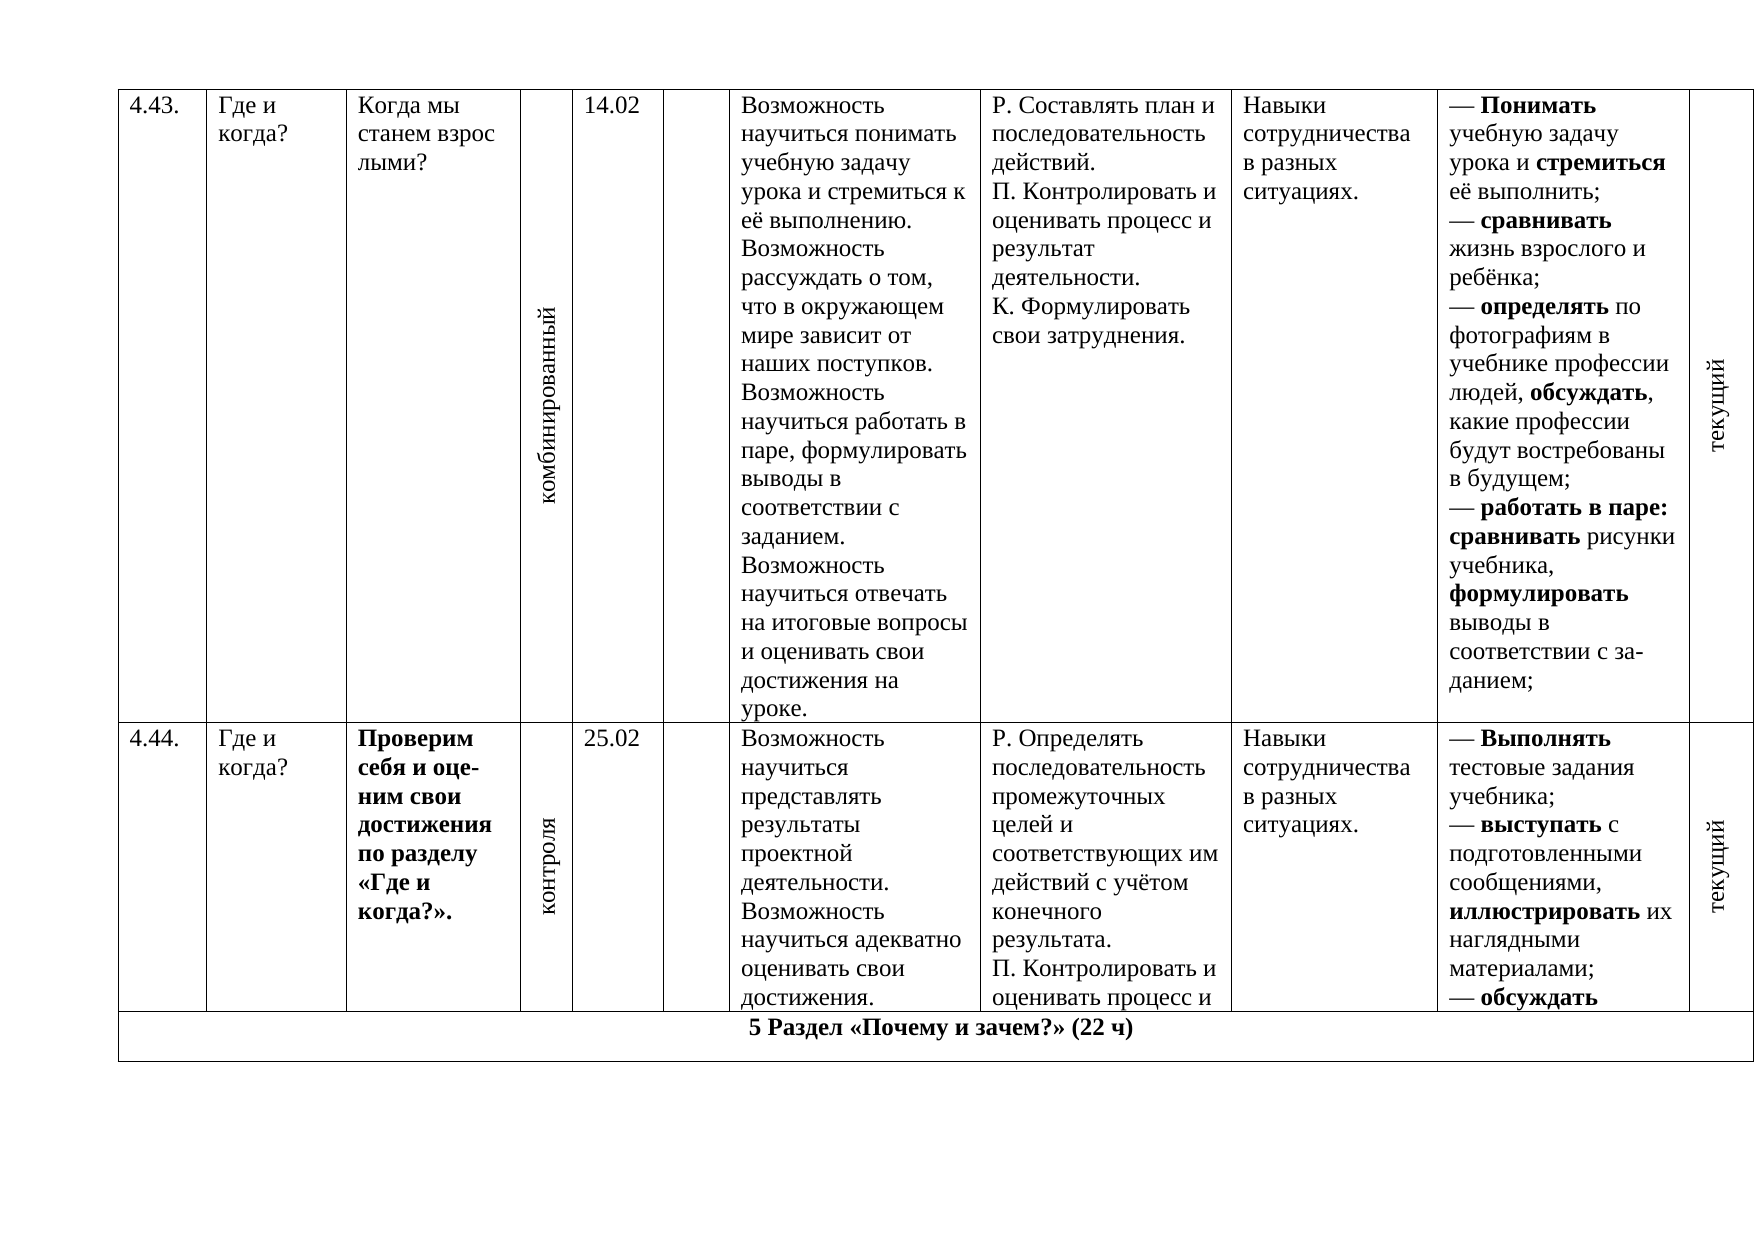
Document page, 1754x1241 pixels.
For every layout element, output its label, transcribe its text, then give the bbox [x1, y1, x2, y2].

table_cell Когда мы станем взрос лыми? [347, 90, 520, 722]
table_cell [664, 723, 729, 1011]
table_cell контроля [521, 723, 572, 1011]
table_cell комбинированный [521, 90, 572, 722]
table_cell 4.44. [119, 723, 206, 1011]
table_cell 4.43. [119, 90, 206, 722]
table_cell Возможность научиться представлять результаты проектной деятельности. Возможность научиться адекватно оценивать свои достижения. [730, 723, 980, 1011]
table_cell текущий [1690, 90, 1753, 722]
table_cell [664, 90, 729, 722]
table_cell Где и когда? [207, 723, 346, 1011]
table_cell 14.02 [573, 90, 663, 722]
table_cell текущий [1690, 723, 1753, 1011]
table_cell Где и когда? [207, 90, 346, 722]
table_cell Проверим себя и оце-ним свои достижения по разделу «Где и когда?». [347, 723, 520, 1011]
table_cell 5 Раздел «Почему и зачем?» (22 ч) [119, 1012, 1753, 1061]
table_cell — Выполнять тестовые задания учебника; — выступать с подготовленными сообщениями, иллюстрировать их наглядными материалами; — обсуждать [1438, 723, 1689, 1011]
table_cell Р. Определять последовательность промежуточных целей и соответствующих им действий с учётом конечного результата. П. Контролировать и оценивать процесс и [981, 723, 1231, 1011]
table_cell 25.02 [573, 723, 663, 1011]
table_cell Навыки сотрудничества в разных ситуациях. [1232, 90, 1437, 722]
table_cell Р. Составлять план и последовательность действий. П. Контролировать и оценивать процесс и результат деятельности. К. Формулировать свои затруднения. [981, 90, 1231, 722]
table_cell — Понимать учебную задачу урока и стремиться её выполнить; — сравнивать жизнь взрослого и ребёнка; — определять по фотографиям в учебнике профессии людей, обсуждать, какие профессии будут востребованы в будущем; — работать в паре: сравнивать рисунки учебника, формулировать выводы в соответствии с заданием; [1438, 90, 1689, 722]
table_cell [1232, 723, 1437, 1011]
table_cell Возможность научиться понимать учебную задачу урока и стремиться к её выполнению. Возможность рассуждать о том, что в окружающем мире зависит от наших поступков. Возможность научиться работать в паре, формулировать выводы в соответствии с заданием. Возможность научиться отвечать на итоговые вопросы и оценивать свои достижения на уроке. [730, 90, 980, 722]
